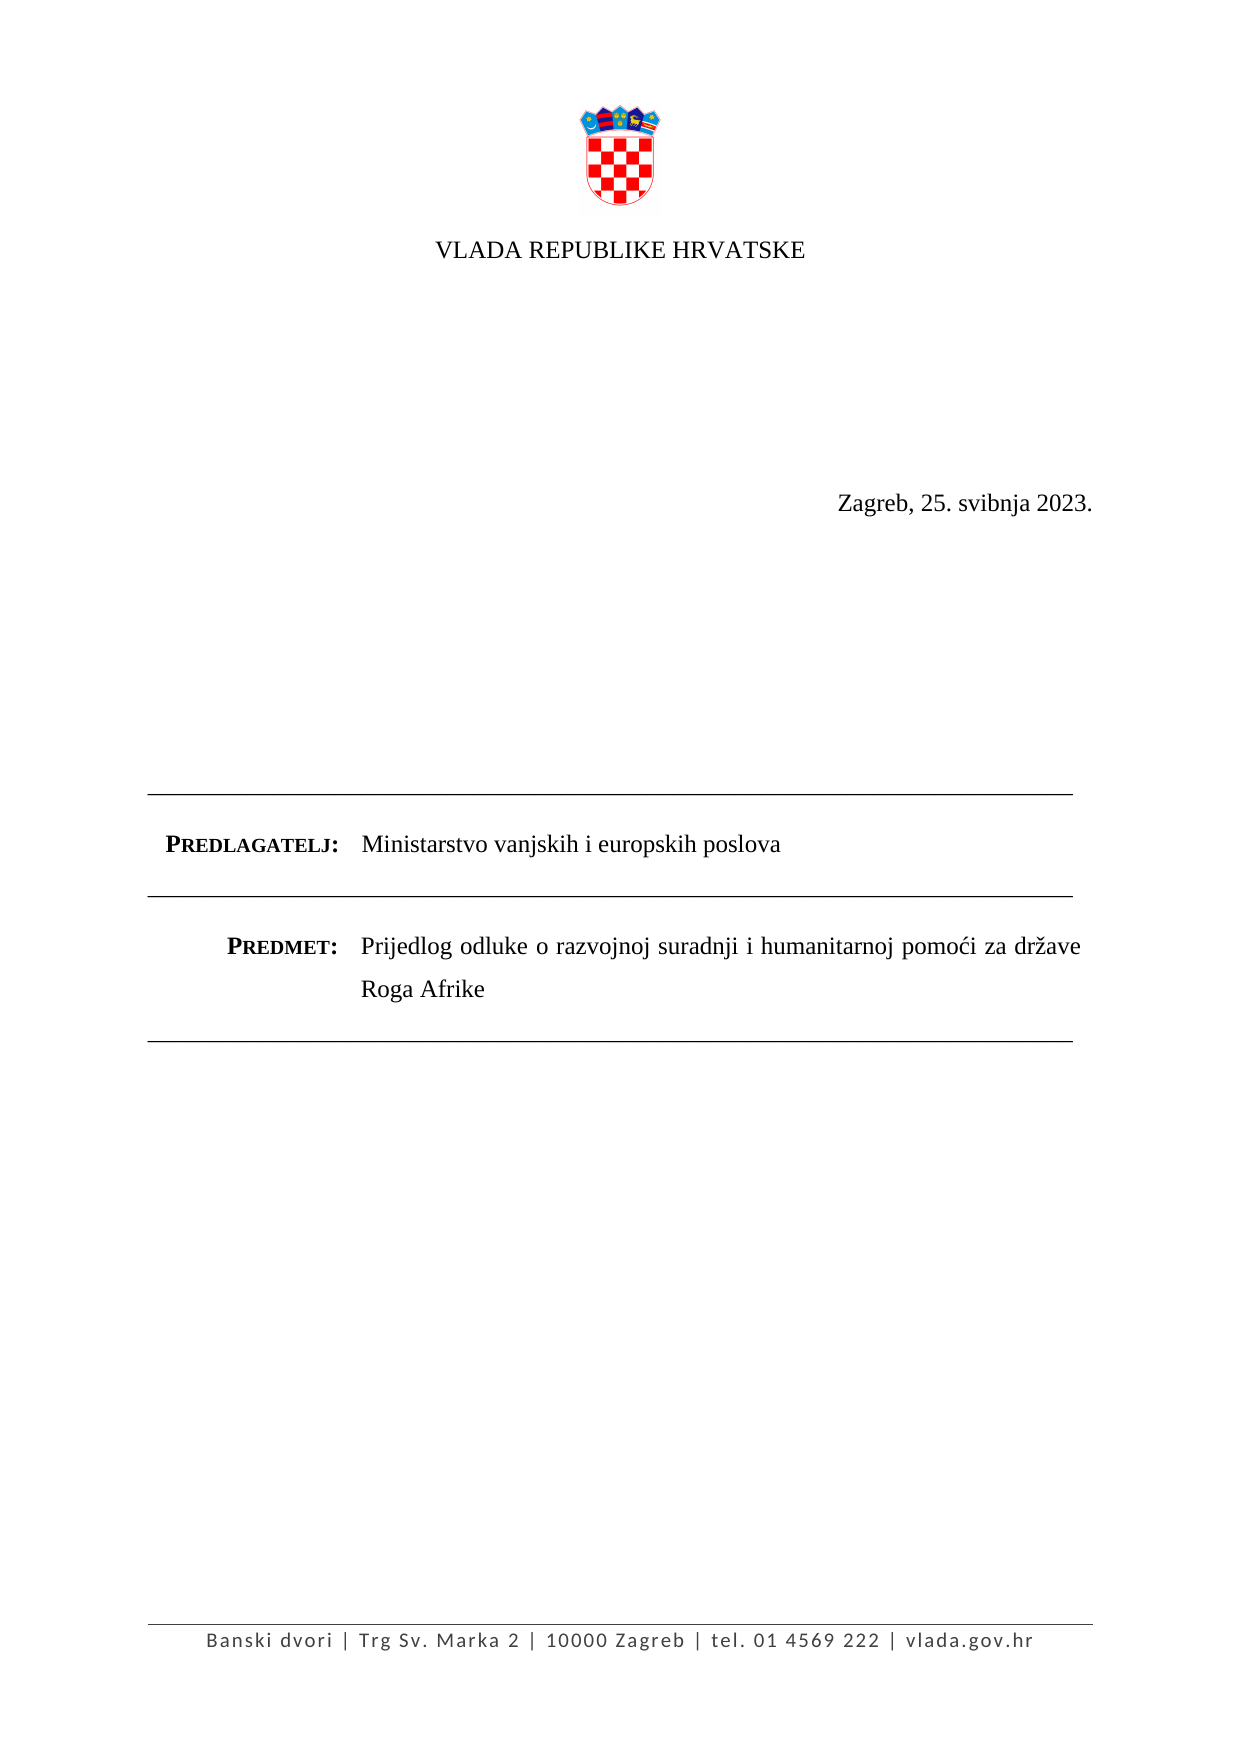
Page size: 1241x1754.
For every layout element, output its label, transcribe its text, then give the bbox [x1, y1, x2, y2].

text __________________________________________________________________________ [148, 769, 1093, 798]
text Zagreb, 25. svibnja 2023. [148, 488, 1093, 517]
table_header Predlagatelj: [148, 829, 350, 871]
picture [578, 103, 662, 216]
text VLADA REPUBLIKE HRVATSKE [148, 235, 1093, 263]
table_header Prijedlog odluke o razvojnoj suradnji i humanitarnoj pomoći za države Roga Afrike [349, 931, 1093, 1016]
text __________________________________________________________________________ [148, 871, 1093, 900]
text __________________________________________________________________________ [148, 1016, 1093, 1045]
table_header Predmet: [148, 931, 349, 1016]
table_header Ministarstvo vanjskih i europskih poslova [350, 829, 1093, 871]
